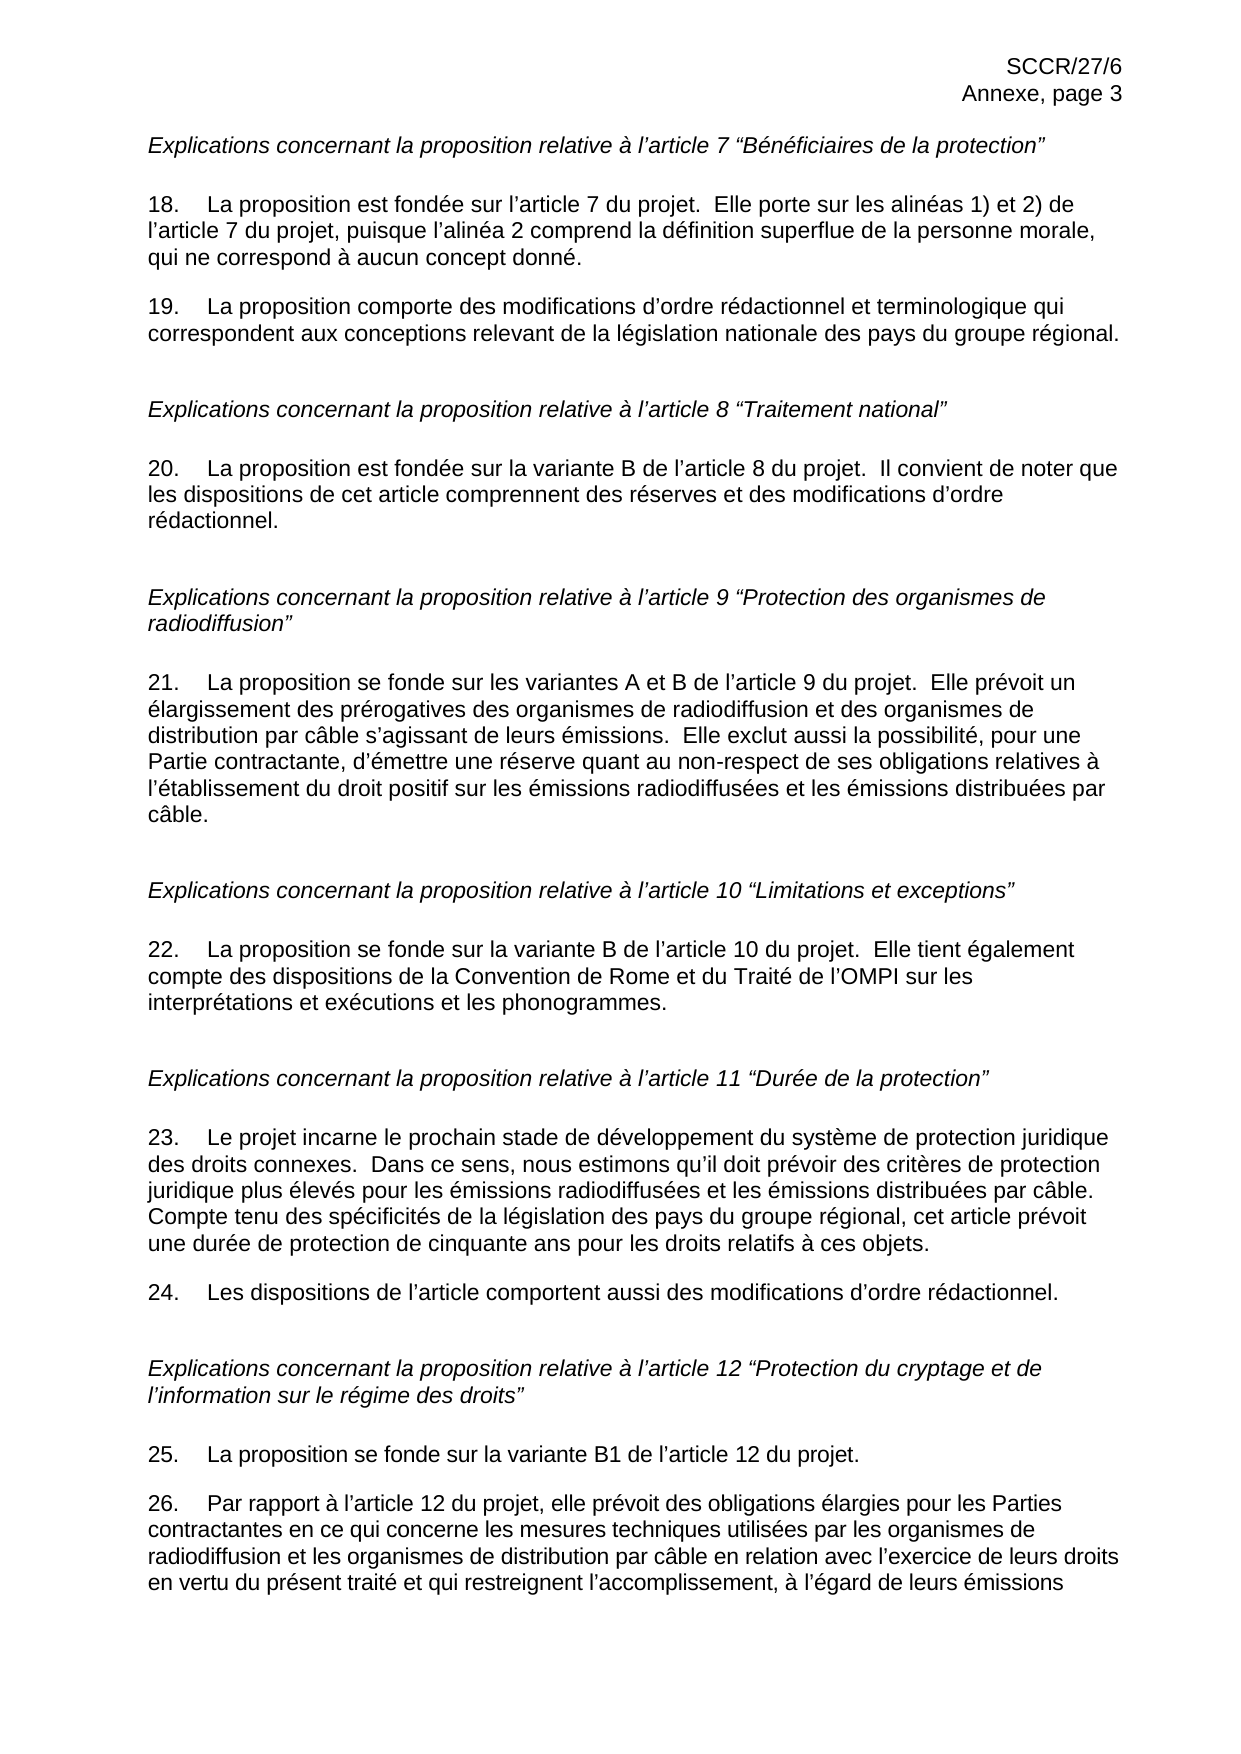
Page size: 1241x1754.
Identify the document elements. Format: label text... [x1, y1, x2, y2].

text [148, 1490, 1122, 1595]
subtitle Explications concernant la proposition relative à l’article 10 “Limitations et exceptions” [148, 877, 1122, 904]
subtitle Explications concernant la proposition relative à l’article 8 “Traitement national” [148, 396, 1122, 422]
text La proposition est fondée sur l’article 7 du projet. Elle porte sur les alinéas 1) et 2) de l’article 7 du projet, puisque l’alinéa 2 comprend la définition superflue de la personne morale, qui ne correspond à aucun concept donné. [148, 191, 1122, 270]
subtitle Explications concernant la proposition relative à l’article 7 “Bénéficiaires de la protection” [148, 132, 1122, 158]
subtitle Explications concernant la proposition relative à l’article 9 “Protection des organismes de radiodiffusion” [148, 584, 1122, 637]
subtitle Explications concernant la proposition relative à l’article 11 “Durée de la protection” [148, 1065, 1122, 1092]
text Les dispositions de l’article comportent aussi des modifications d’ordre rédactionnel. [148, 1279, 1122, 1305]
text La proposition se fonde sur les variantes A et B de l’article 9 du projet. Elle prévoit un élargissement des prérogatives des organismes de radiodiffusion et des organismes de distribution par câble s’agissant de leurs émissions. Elle exclut aussi la possibilité, pour une Partie contractante, d’émettre une réserve quant au non-respect de ses obligations relatives à l’établissement du droit positif sur les émissions radiodiffusées et les émissions distribuées par câble. [148, 669, 1122, 827]
subtitle Explications concernant la proposition relative à l’article 12 “Protection du cryptage et de l’information sur le régime des droits” [148, 1355, 1122, 1408]
text La proposition se fonde sur la variante B de l’article 10 du projet. Elle tient également compte des dispositions de la Convention de Rome et du Traité de l’OMPI sur les interprétations et exécutions et les phonogrammes. [148, 936, 1122, 1015]
text La proposition se fonde sur la variante B1 de l’article 12 du projet. [148, 1441, 1122, 1467]
text La proposition comporte des modifications d’ordre rédactionnel et terminologique qui correspondent aux conceptions relevant de la législation nationale des pays du groupe régional. [148, 293, 1122, 346]
text La proposition est fondée sur la variante B de l’article 8 du projet. Il convient de noter que les dispositions de cet article comprennent des réserves et des modifications d’ordre rédactionnel. [148, 455, 1122, 534]
text Le projet incarne le prochain stade de développement du système de protection juridique des droits connexes. Dans ce sens, nous estimons qu’il doit prévoir des critères de protection juridique plus élevés pour les émissions radiodiffusées et les émissions distribuées par câble. Compte tenu des spécificités de la législation des pays du groupe régional, cet article prévoit une durée de protection de cinquante ans pour les droits relatifs à ces objets. [148, 1124, 1122, 1256]
